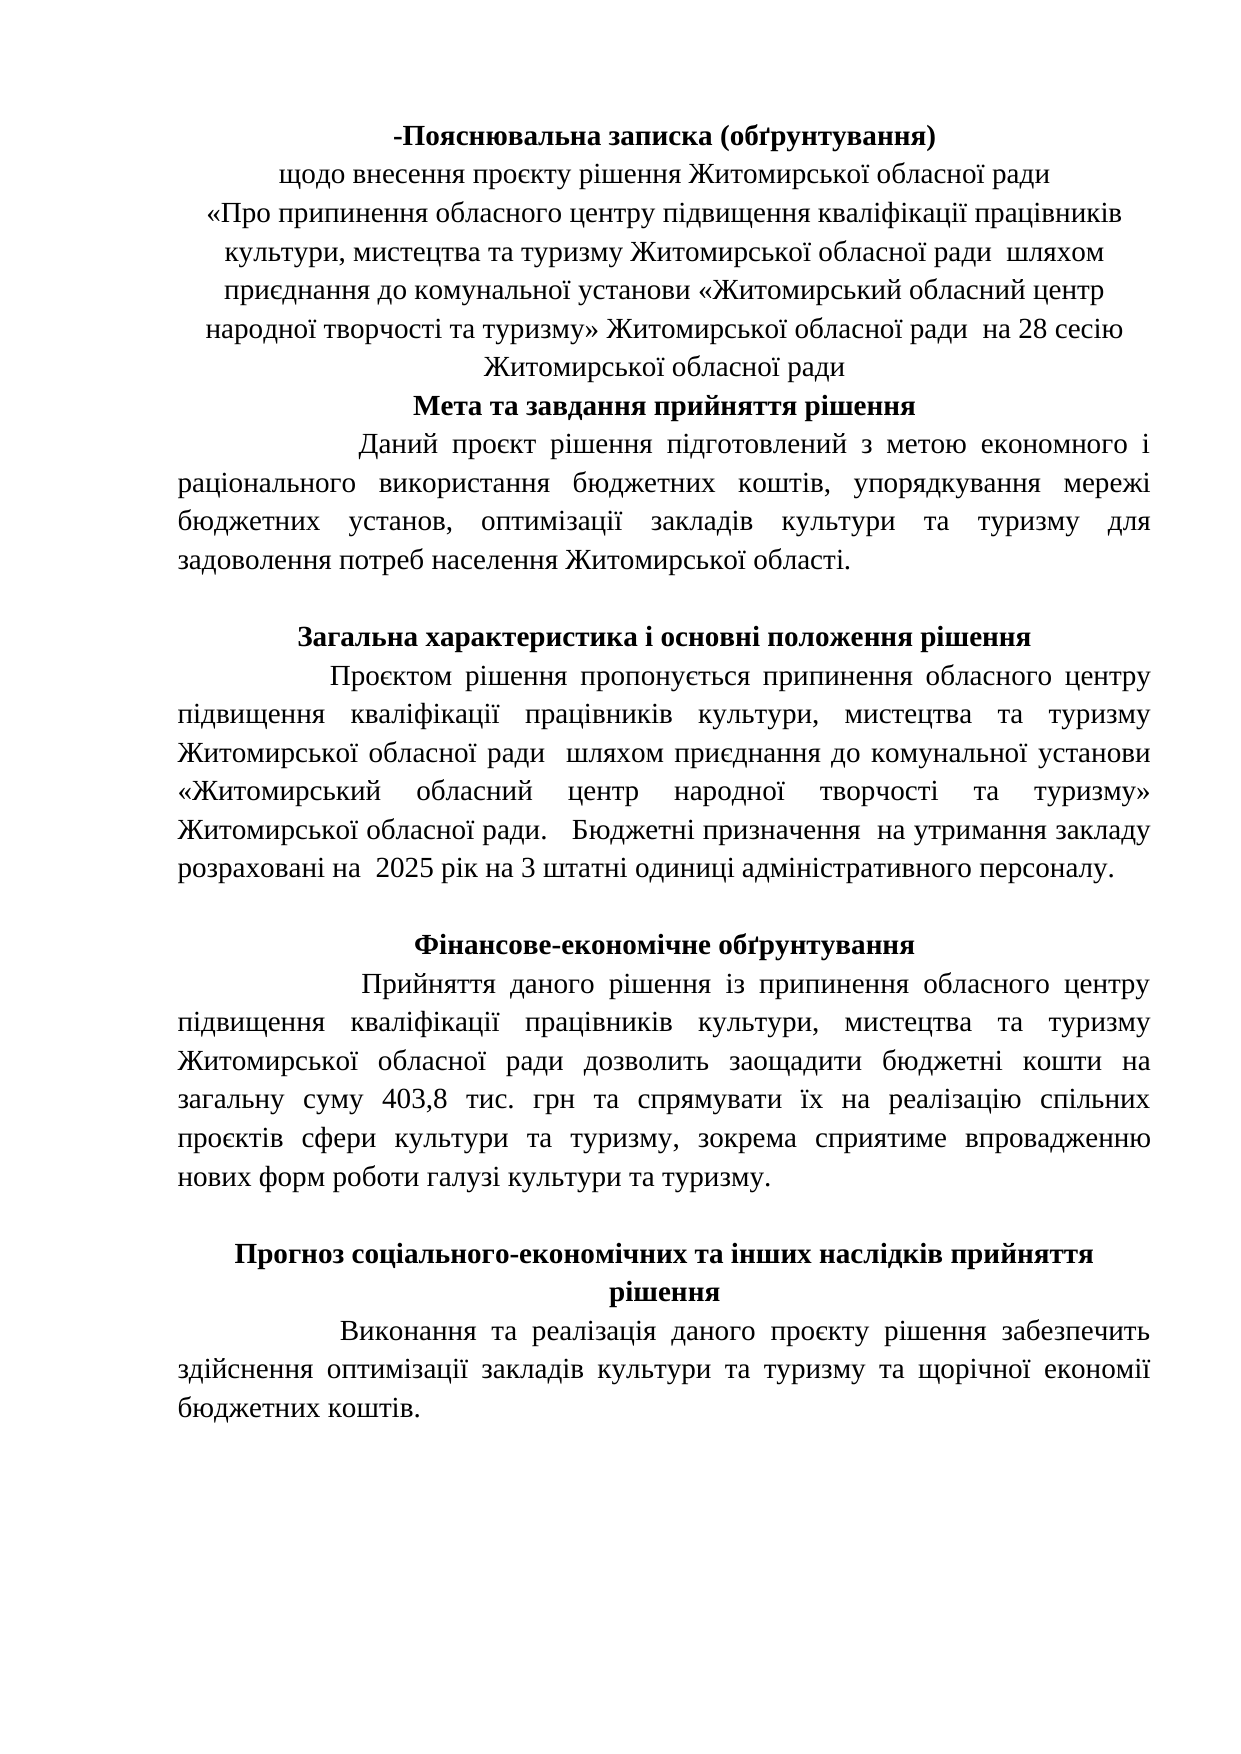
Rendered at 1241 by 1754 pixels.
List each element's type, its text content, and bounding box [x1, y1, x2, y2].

text Фінансове-економічне обґрунтування [177, 927, 1152, 961]
text Загальна характеристика і основні положення рішення [177, 619, 1152, 653]
text Прогноз соціального-економічних та інших наслідків прийняття рішення [177, 1236, 1152, 1308]
text «Про припинення обласного центру підвищення кваліфікації працівників культури, мистецтва та туризму Житомирської обласної ради шляхом приєднання до комунальної установи «Житомирський обласний центр народної творчості та туризму» Житомирської обласної ради на 28 сесію Житомирської обласної ради [177, 195, 1152, 383]
text Прийняття даного рішення із припинення обласного центру підвищення кваліфікації працівників культури, мистецтва та туризму Житомирської обласної ради дозволить заощадити бюджетні кошти на загальну суму 403,8 тис. грн та спрямувати їх на реалізацію спільних проєктів сфери культури та туризму, зокрема сприятиме впровадженню нових форм роботи галузі культури та туризму. [177, 966, 1152, 1192]
text щодо внесення проєкту рішення Житомирської обласної ради [177, 157, 1152, 190]
text Мета та завдання прийняття рішення [177, 388, 1152, 421]
text Виконання та реалізація даного проєкту рішення забезпечить здійснення оптимізації закладів культури та туризму та щорічної економії бюджетних коштів. [177, 1313, 1152, 1423]
text Даний проєкт рішення підготовлений з метою економного і раціонального використання бюджетних коштів, упорядкування мережі бюджетних установ, оптимізації закладів культури та туризму для задоволення потреб населення Житомирської області. [177, 426, 1152, 576]
text -Пояснювальна записка (обґрунтування) [177, 118, 1152, 152]
text Проєктом рішення пропонується припинення обласного центру підвищення кваліфікації працівників культури, мистецтва та туризму Житомирської обласної ради шляхом приєднання до комунальної установи «Житомирський обласний центр народної творчості та туризму» Житомирської обласної ради. Бюджетні призначення на утримання закладу розраховані на 2025 рік на 3 штатні одиниці адміністративного персоналу. [177, 658, 1152, 884]
